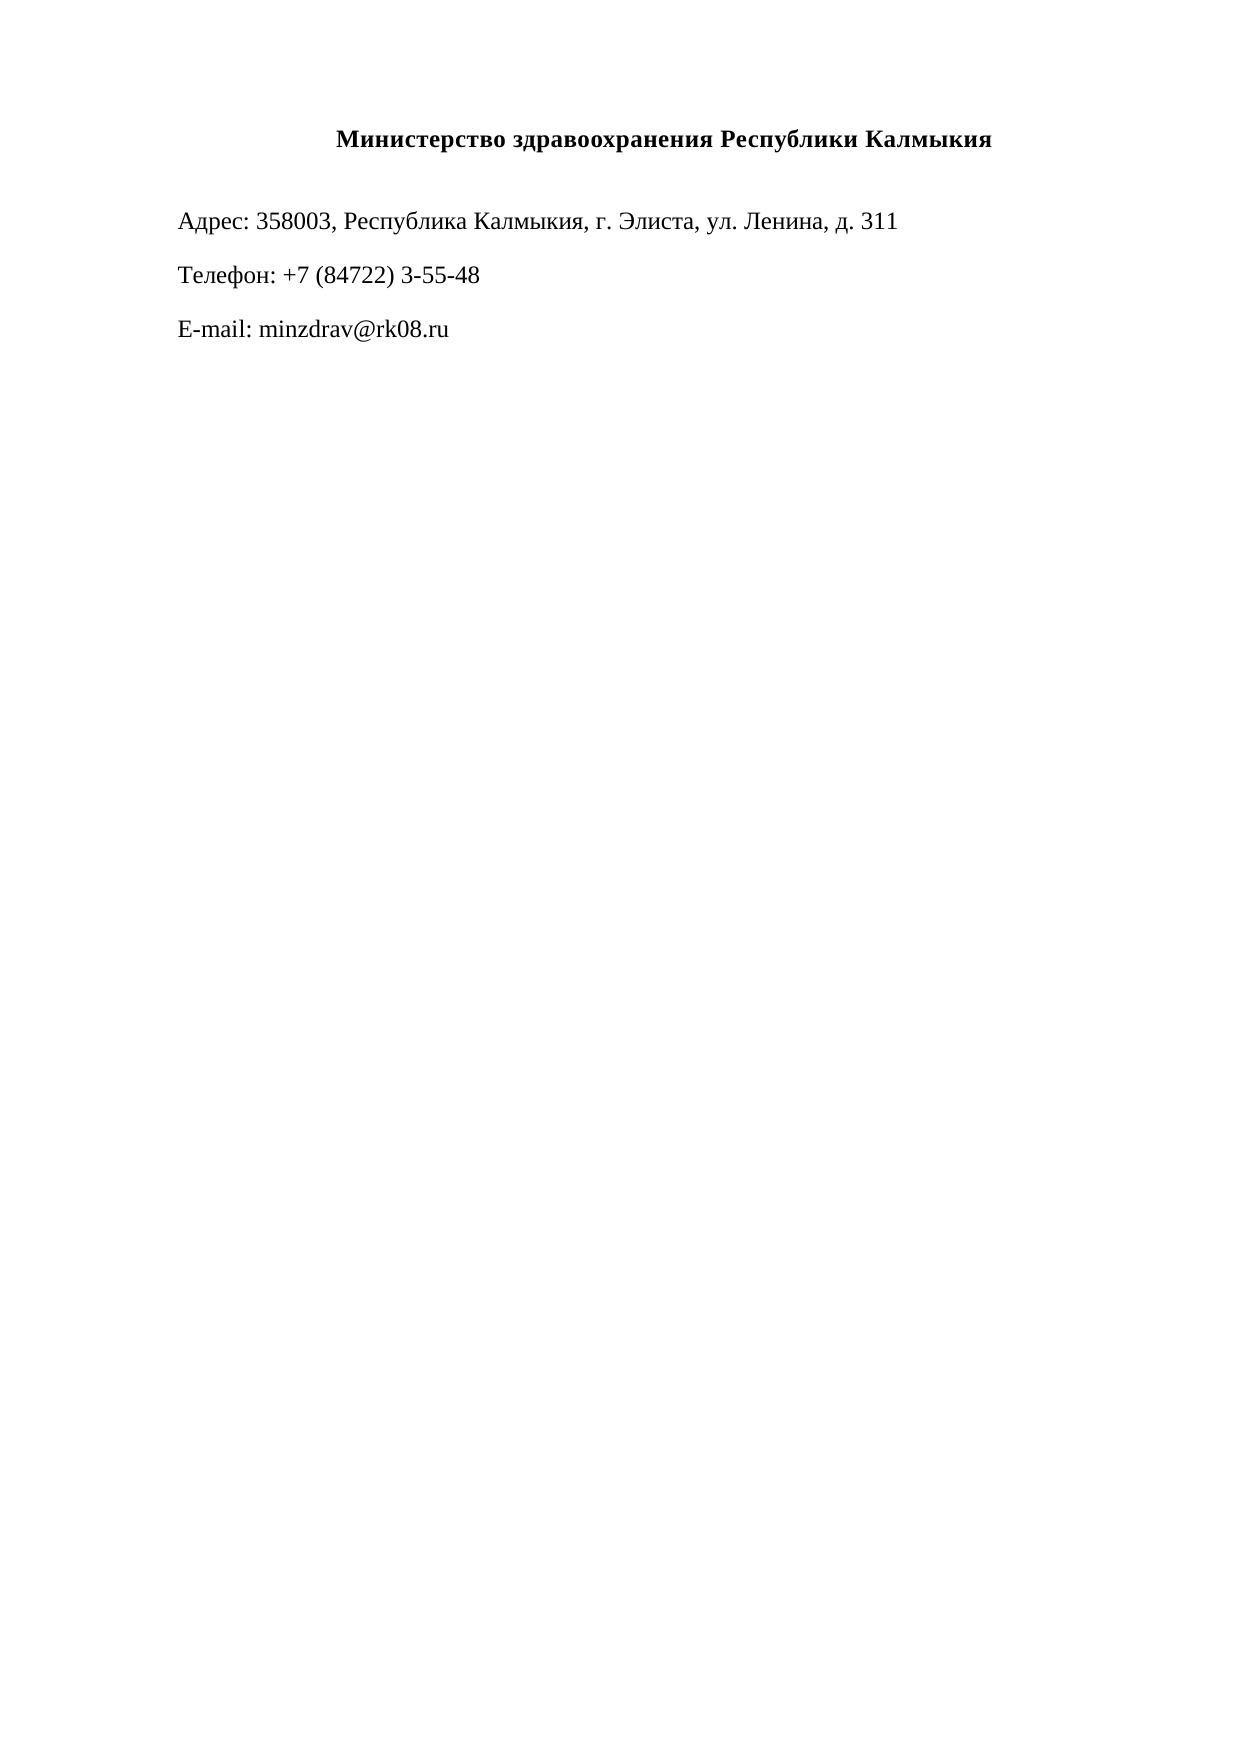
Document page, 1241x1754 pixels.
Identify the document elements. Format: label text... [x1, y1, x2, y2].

text Телефон: +7 (84722) 3-55-48 [177, 260, 1152, 289]
text Адрес: 358003, Республика Калмыкия, г. Элиста, ул. Ленина, д. 311 [177, 206, 1152, 235]
text E-mail: minzdrav@rk08.ru [177, 314, 1152, 343]
text Министерство здравоохранения Республики Калмыкия [177, 118, 1152, 152]
